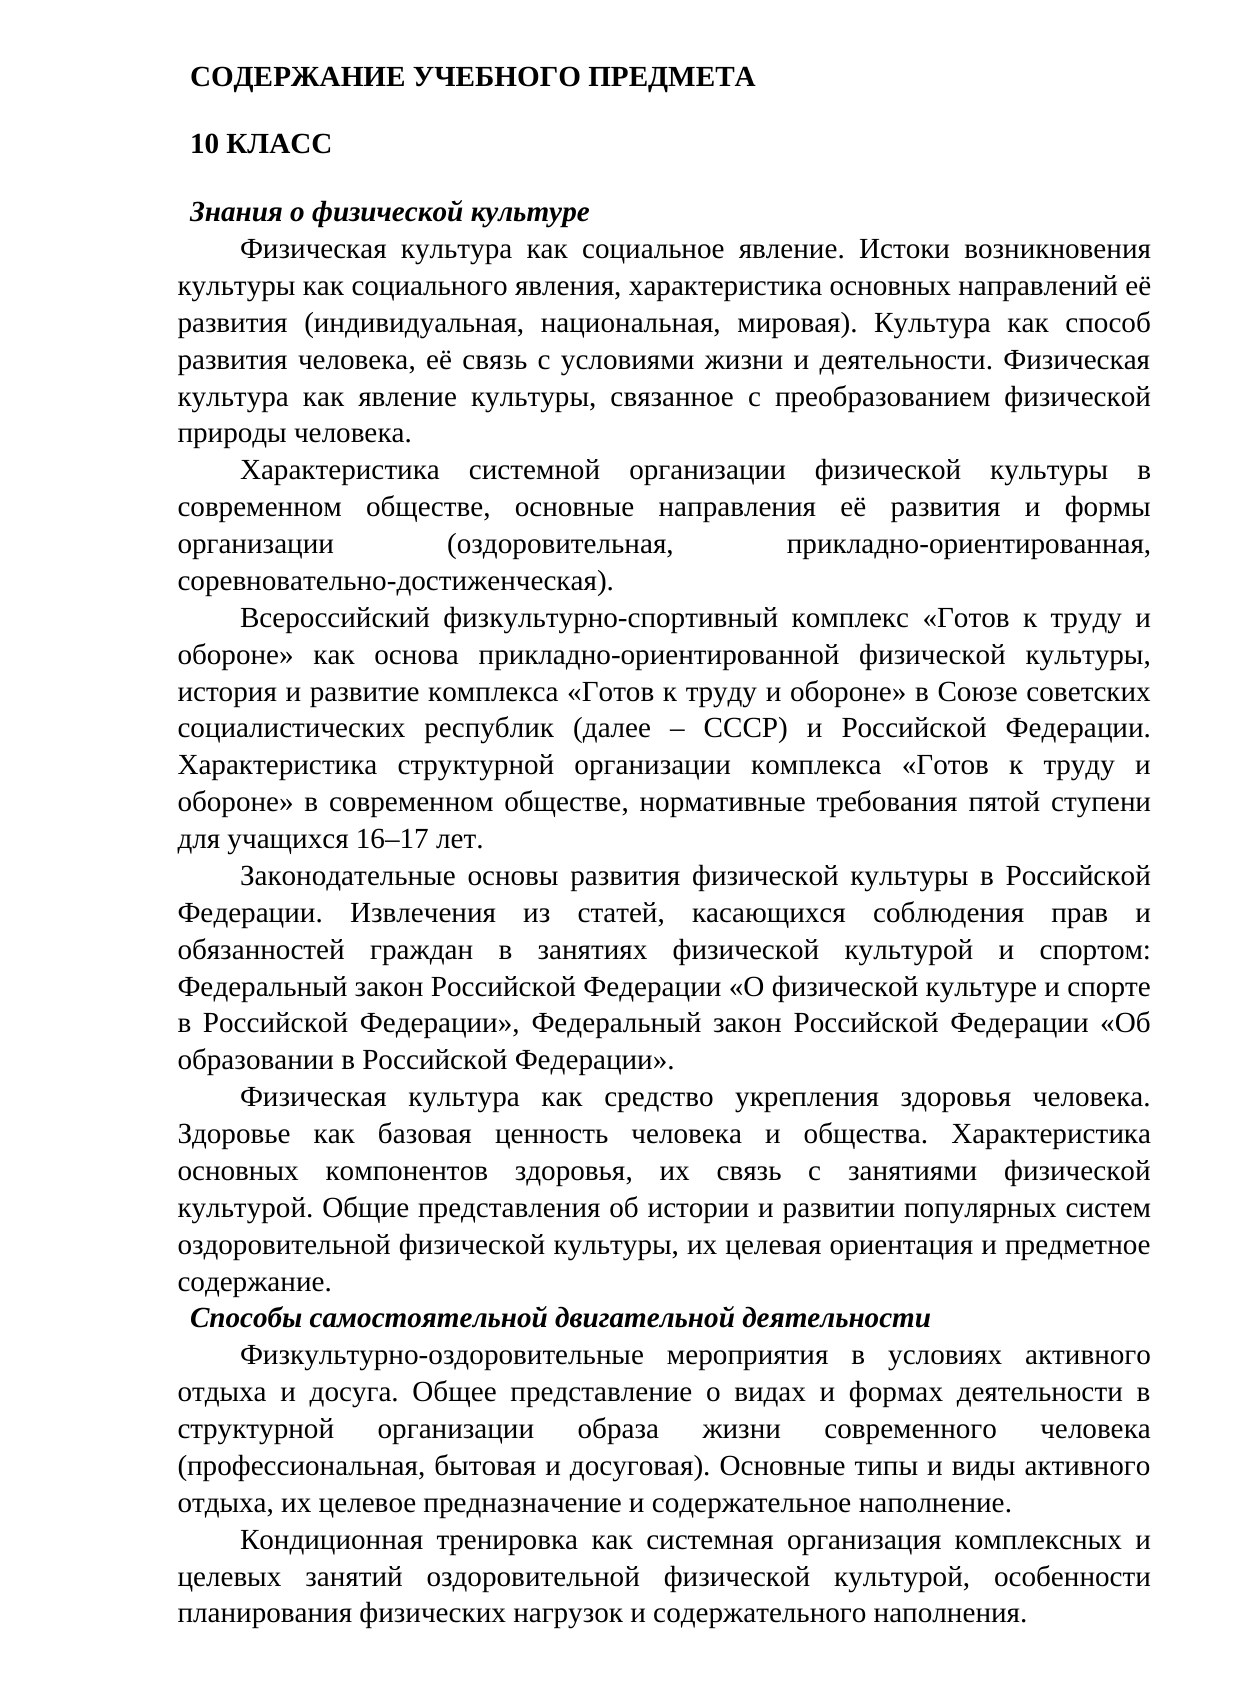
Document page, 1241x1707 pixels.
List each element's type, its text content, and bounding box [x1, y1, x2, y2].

text СОДЕРЖАНИЕ УЧЕБНОГО ПРЕДМЕТА [190, 59, 1152, 93]
text Кондиционная тренировка как системная организация комплексных и целевых занятий оздоровительной физической культурой, особенности планирования физических нагрузок и содержательного наполнения. [177, 1522, 1152, 1629]
text Физическая культура как социальное явление. Истоки возникновения культуры как социального явления, характеристика основных направлений её развития (индивидуальная, национальная, мировая). Культура как способ развития человека, её связь с условиями жизни и деятельности. Физическая культура как явление культуры, связанное с преобразованием физической природы человека. [177, 231, 1152, 449]
text Физкультурно-оздоровительные мероприятия в условиях активного отдыха и досуга. Общее представление о видах и формах деятельности в структурной организации образа жизни современного человека (профессиональная, бытовая и досуговая). Основные типы и виды активного отдыха, их целевое предназначение и содержательное наполнение. [177, 1337, 1152, 1518]
text Знания о физической культуре [190, 194, 1152, 228]
text 10 КЛАСС [190, 127, 1152, 160]
text Характеристика системной организации физической культуры в современном обществе, основные направления её развития и формы организации (оздоровительная, прикладно-ориентированная, соревновательно-достиженческая). [177, 452, 1152, 597]
text Способы самостоятельной двигательной деятельности [190, 1301, 1152, 1334]
text Всероссийский физкультурно-спортивный комплекс «Готов к труду и обороне» как основа прикладно-ориентированной физической культуры, история и развитие комплекса «Готов к труду и обороне» в Союзе советских социалистических республик (далее – СССР) и Российской Федерации. Характеристика структурной организации комплекса «Готов к труду и обороне» в современном обществе, нормативные требования пятой ступени для учащихся 16–17 лет. [177, 600, 1152, 855]
text Законодательные основы развития физической культуры в Российской Федерации. Извлечения из статей, касающихся соблюдения прав и обязанностей граждан в занятиях физической культурой и спортом: Федеральный закон Российской Федерации «О физической культуре и спорте в Российской Федерации», Федеральный закон Российской Федерации «Об образовании в Российской Федерации». [177, 858, 1152, 1076]
text Физическая культура как средство укрепления здоровья человека. Здоровье как базовая ценность человека и общества. Характеристика основных компонентов здоровья, их связь с занятиями физической культурой. Общие представления об истории и развитии популярных систем оздоровительной физической культуры, их целевая ориентация и предметное содержание. [177, 1079, 1152, 1297]
